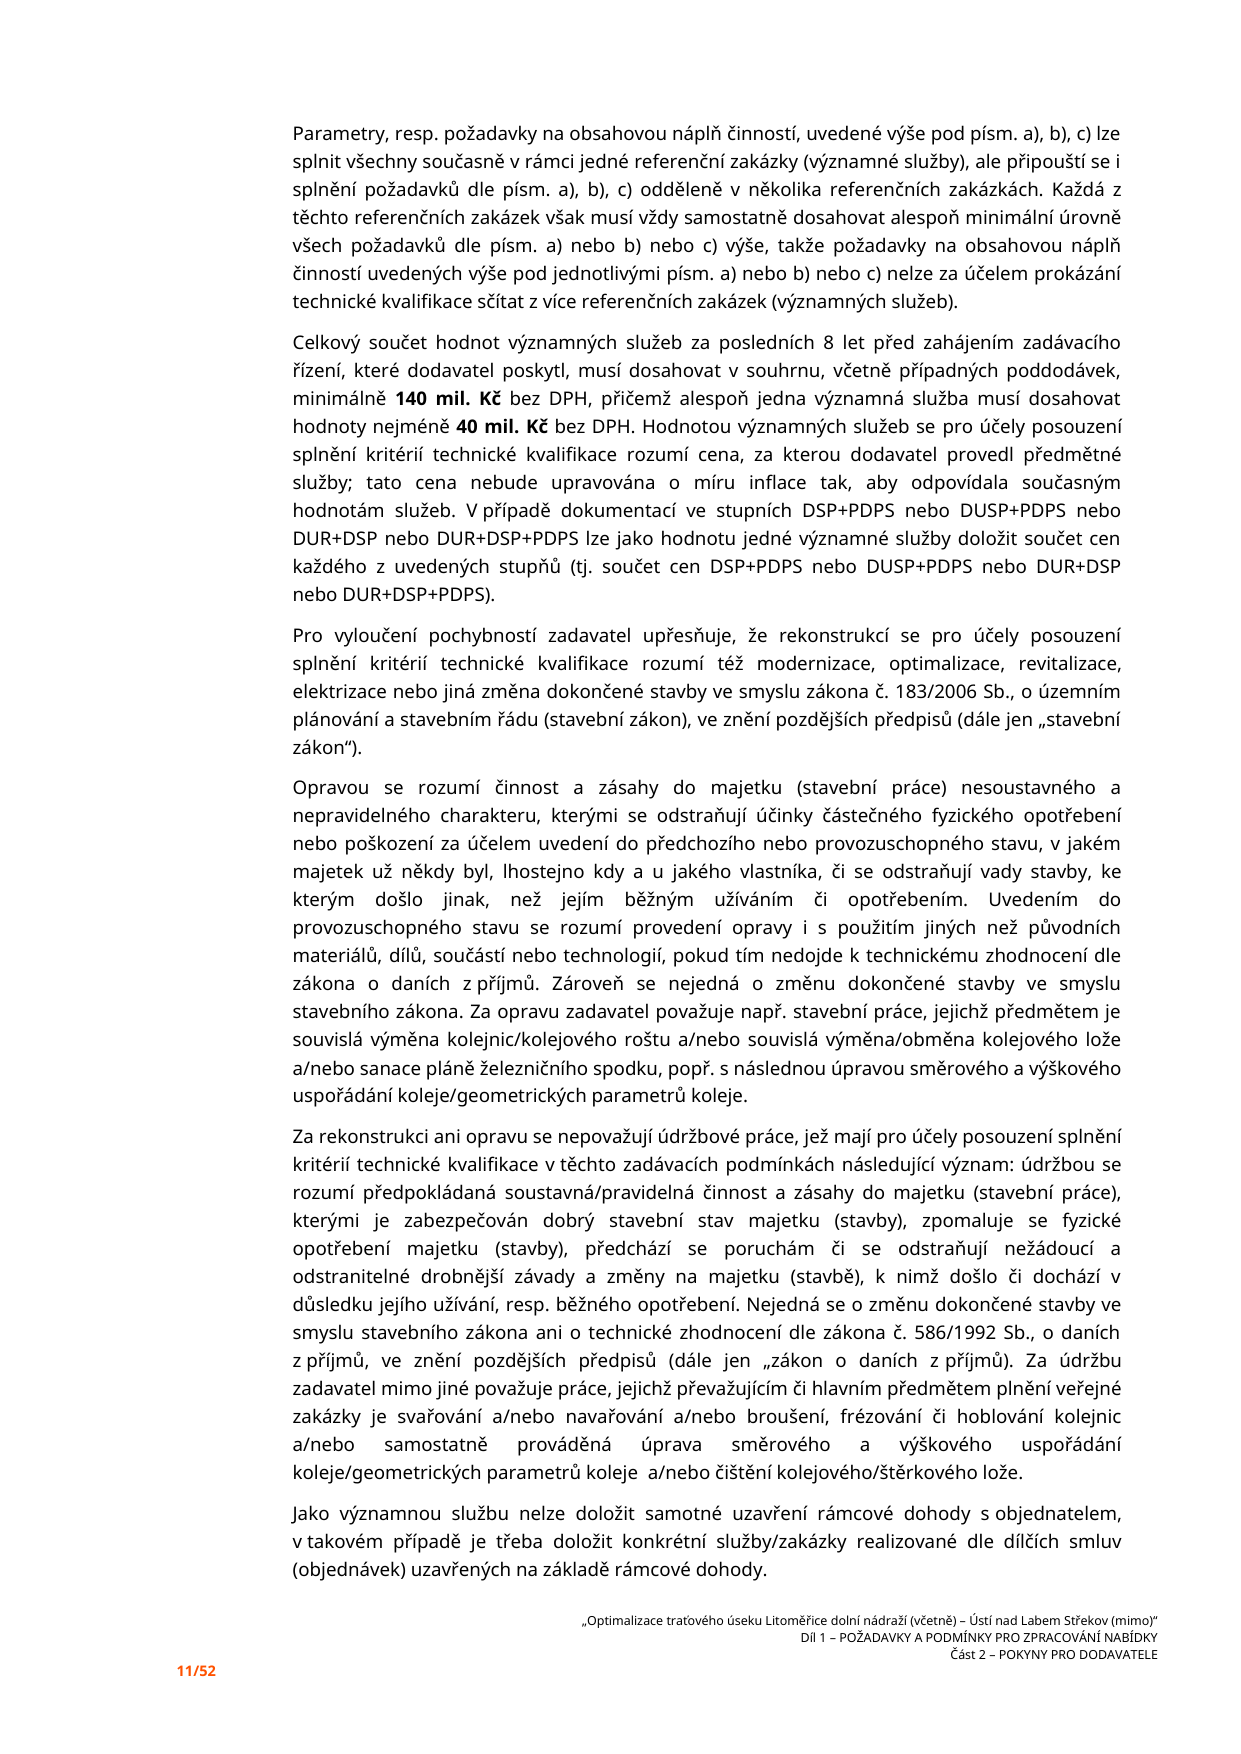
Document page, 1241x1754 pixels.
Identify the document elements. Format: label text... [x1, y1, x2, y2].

text Opravou se rozumí činnost a zásahy do majetku (stavební práce) nesoustavného a nepravidelného charakteru, kterými se odstraňují účinky částečného fyzického opotřebení nebo poškození za účelem uvedení do předchozího nebo provozuschopného stavu, v jakém majetek už někdy byl, lhostejno kdy a u jakého vlastníka, či se odstraňují vady stavby, ke kterým došlo jinak, než jejím běžným užíváním či opotřebením. Uvedením do provozuschopného stavu se rozumí provedení opravy i s použitím jiných než původních materiálů, dílů, součástí nebo technologií, pokud tím nedojde k technickému zhodnocení dle zákona o daních z příjmů. Zároveň se nejedná o změnu dokončené stavby ve smyslu stavebního zákona. Za opravu zadavatel považuje např. stavební práce, jejichž předmětem je souvislá výměna kolejnic/kolejového roštu a/nebo souvislá výměna/obměna kolejového lože a/nebo sanace pláně železničního spodku, popř. s následnou úpravou směrového a výškového uspořádání koleje/geometrických parametrů koleje. [292, 774, 1122, 1108]
text Celkový součet hodnot významných služeb za posledních 8 let před zahájením zadávacího řízení, které dodavatel poskytl, musí dosahovat v souhrnu, včetně případných poddodávek, minimálně 140 mil. Kč bez DPH, přičemž alespoň jedna významná služba musí dosahovat hodnoty nejméně 40 mil. Kč bez DPH. Hodnotou významných služeb se pro účely posouzení splnění kritérií technické kvalifikace rozumí cena, za kterou dodavatel provedl předmětné služby; tato cena nebude upravována o míru inflace tak, aby odpovídala současným hodnotám služeb. V případě dokumentací ve stupních DSP+PDPS nebo DUSP+PDPS nebo DUR+DSP nebo DUR+DSP+PDPS lze jako hodnotu jedné významné služby doložit součet cen každého z uvedených stupňů (tj. součet cen DSP+PDPS nebo DUSP+PDPS nebo DUR+DSP nebo DUR+DSP+PDPS). [292, 329, 1122, 607]
text Parametry, resp. požadavky na obsahovou náplň činností, uvedené výše pod písm. a), b), c) lze splnit všechny současně v rámci jedné referenční zakázky (významné služby), ale připouští se i splnění požadavků dle písm. a), b), c) odděleně v několika referenčních zakázkách. Každá z těchto referenčních zakázek však musí vždy samostatně dosahovat alespoň minimální úrovně všech požadavků dle písm. a) nebo b) nebo c) výše, takže požadavky na obsahovou náplň činností uvedených výše pod jednotlivými písm. a) nebo b) nebo c) nelze za účelem prokázání technické kvalifikace sčítat z více referenčních zakázek (významných služeb). [292, 121, 1122, 314]
text Za rekonstrukci ani opravu se nepovažují údržbové práce, jež mají pro účely posouzení splnění kritérií technické kvalifikace v těchto zadávacích podmínkách následující význam: údržbou se rozumí předpokládaná soustavná/pravidelná činnost a zásahy do majetku (stavební práce), kterými je zabezpečován dobrý stavební stav majetku (stavby), zpomaluje se fyzické opotřebení majetku (stavby), předchází se poruchám či se odstraňují nežádoucí a odstranitelné drobnější závady a změny na majetku (stavbě), k nimž došlo či dochází v důsledku jejího užívání, resp. běžného opotřebení. Nejedná se o změnu dokončené stavby ve smyslu stavebního zákona ani o technické zhodnocení dle zákona č. 586/1992 Sb., o daních z příjmů, ve znění pozdějších předpisů (dále jen „zákon o daních z příjmů). Za údržbu zadavatel mimo jiné považuje práce, jejichž převažujícím či hlavním předmětem plnění veřejné zakázky je svařování a/nebo navařování a/nebo broušení, frézování či hoblování kolejnic a/nebo samostatně prováděná úprava směrového a výškového uspořádání koleje/geometrických parametrů koleje a/nebo čištění kolejového/štěrkového lože. [292, 1123, 1122, 1485]
text Jako významnou službu nelze doložit samotné uzavření rámcové dohody s objednatelem, v takovém případě je třeba doložit konkrétní služby/zakázky realizované dle dílčích smluv (objednávek) uzavřených na základě rámcové dohody. [292, 1500, 1122, 1582]
text Pro vyloučení pochybností zadavatel upřesňuje, že rekonstrukcí se pro účely posouzení splnění kritérií technické kvalifikace rozumí též modernizace, optimalizace, revitalizace, elektrizace nebo jiná změna dokončené stavby ve smyslu zákona č. 183/2006 Sb., o územním plánování a stavebním řádu (stavební zákon), ve znění pozdějších předpisů (dále jen „stavební zákon“). [292, 622, 1122, 759]
